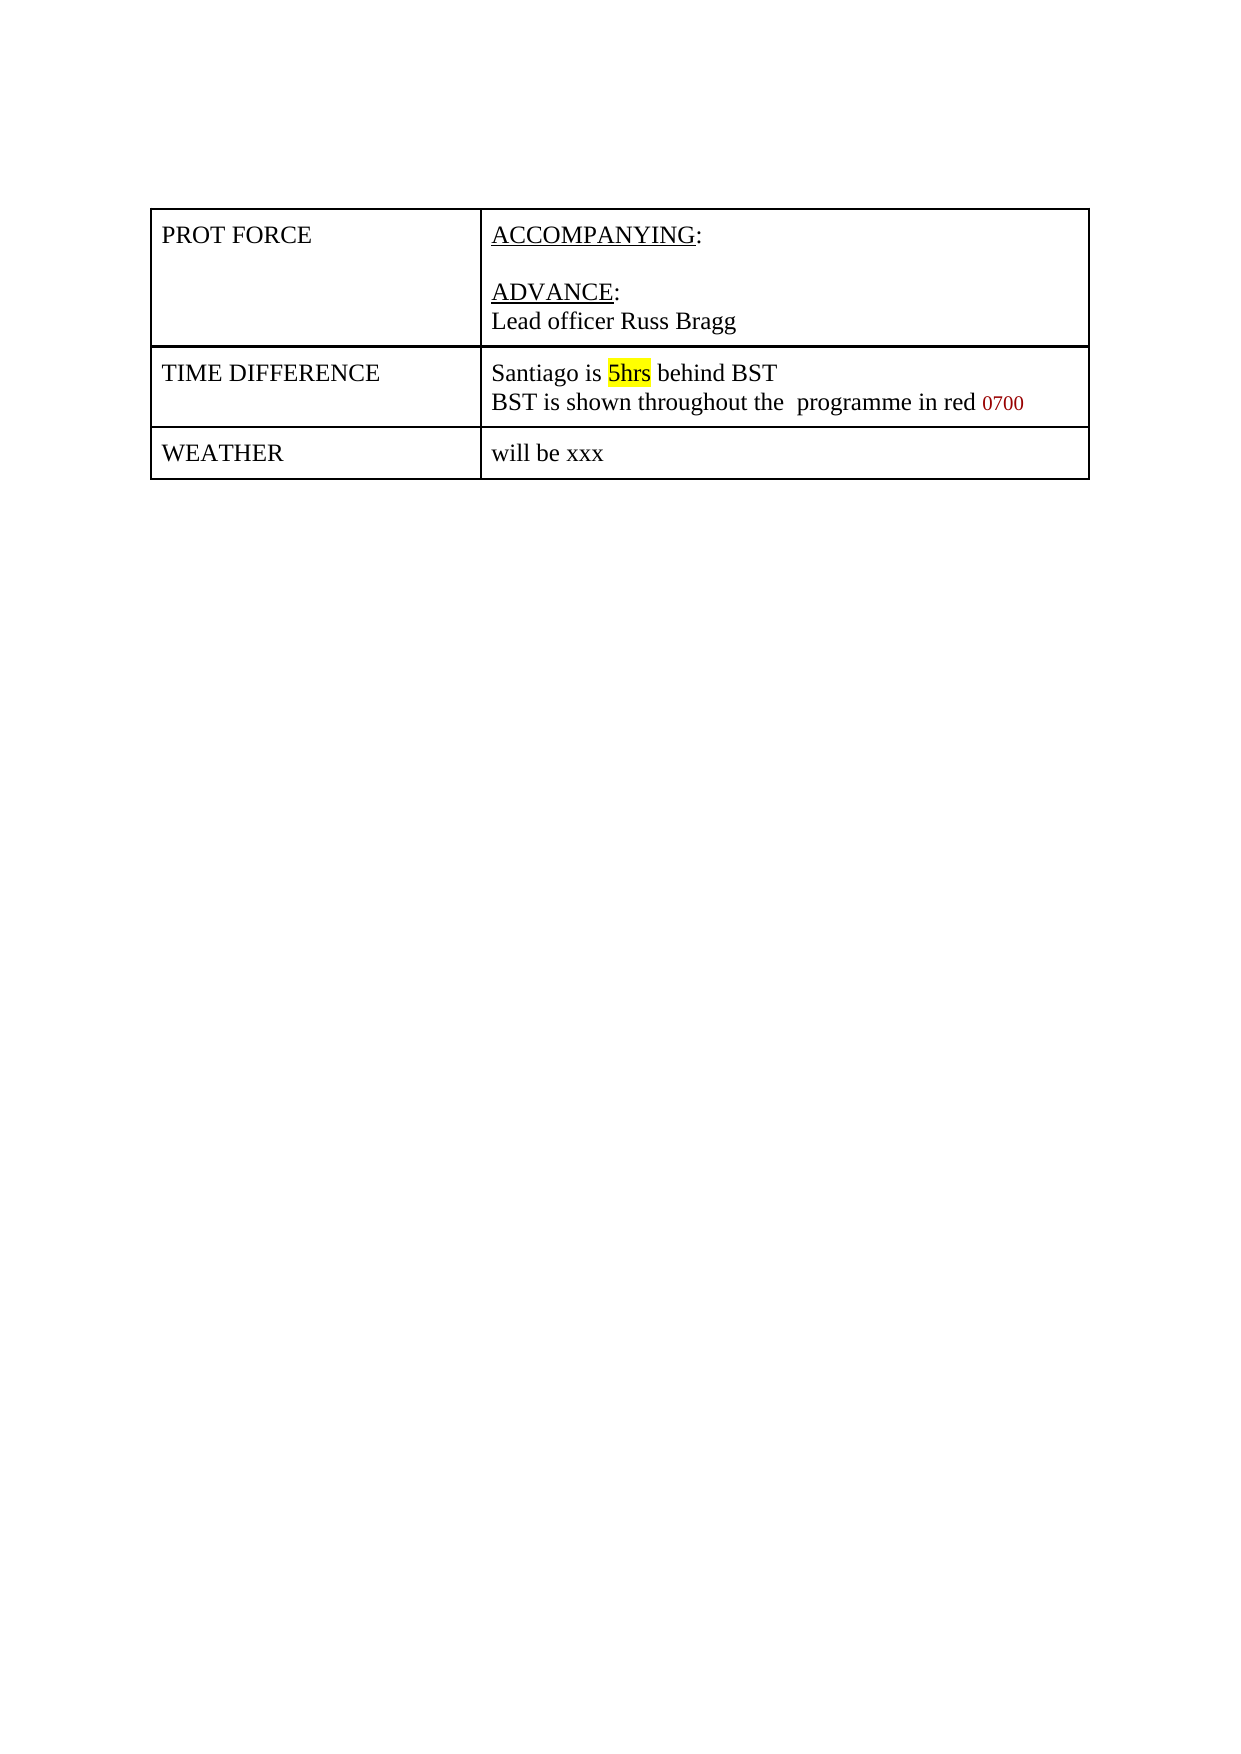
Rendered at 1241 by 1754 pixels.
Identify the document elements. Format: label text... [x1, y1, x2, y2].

table_header ACCOMPANYING: ADVANCE: Lead officer Russ Bragg [482, 210, 1088, 345]
table_cell TIME DIFFERENCE [152, 348, 480, 426]
table_cell will be xxx [482, 428, 1088, 477]
table_cell WEATHER [152, 428, 480, 477]
table_cell Santiago is 5hrs behind BST BST is shown throughout the programme in red 0700 [482, 348, 1088, 426]
table_header PROT FORCE [152, 210, 480, 345]
